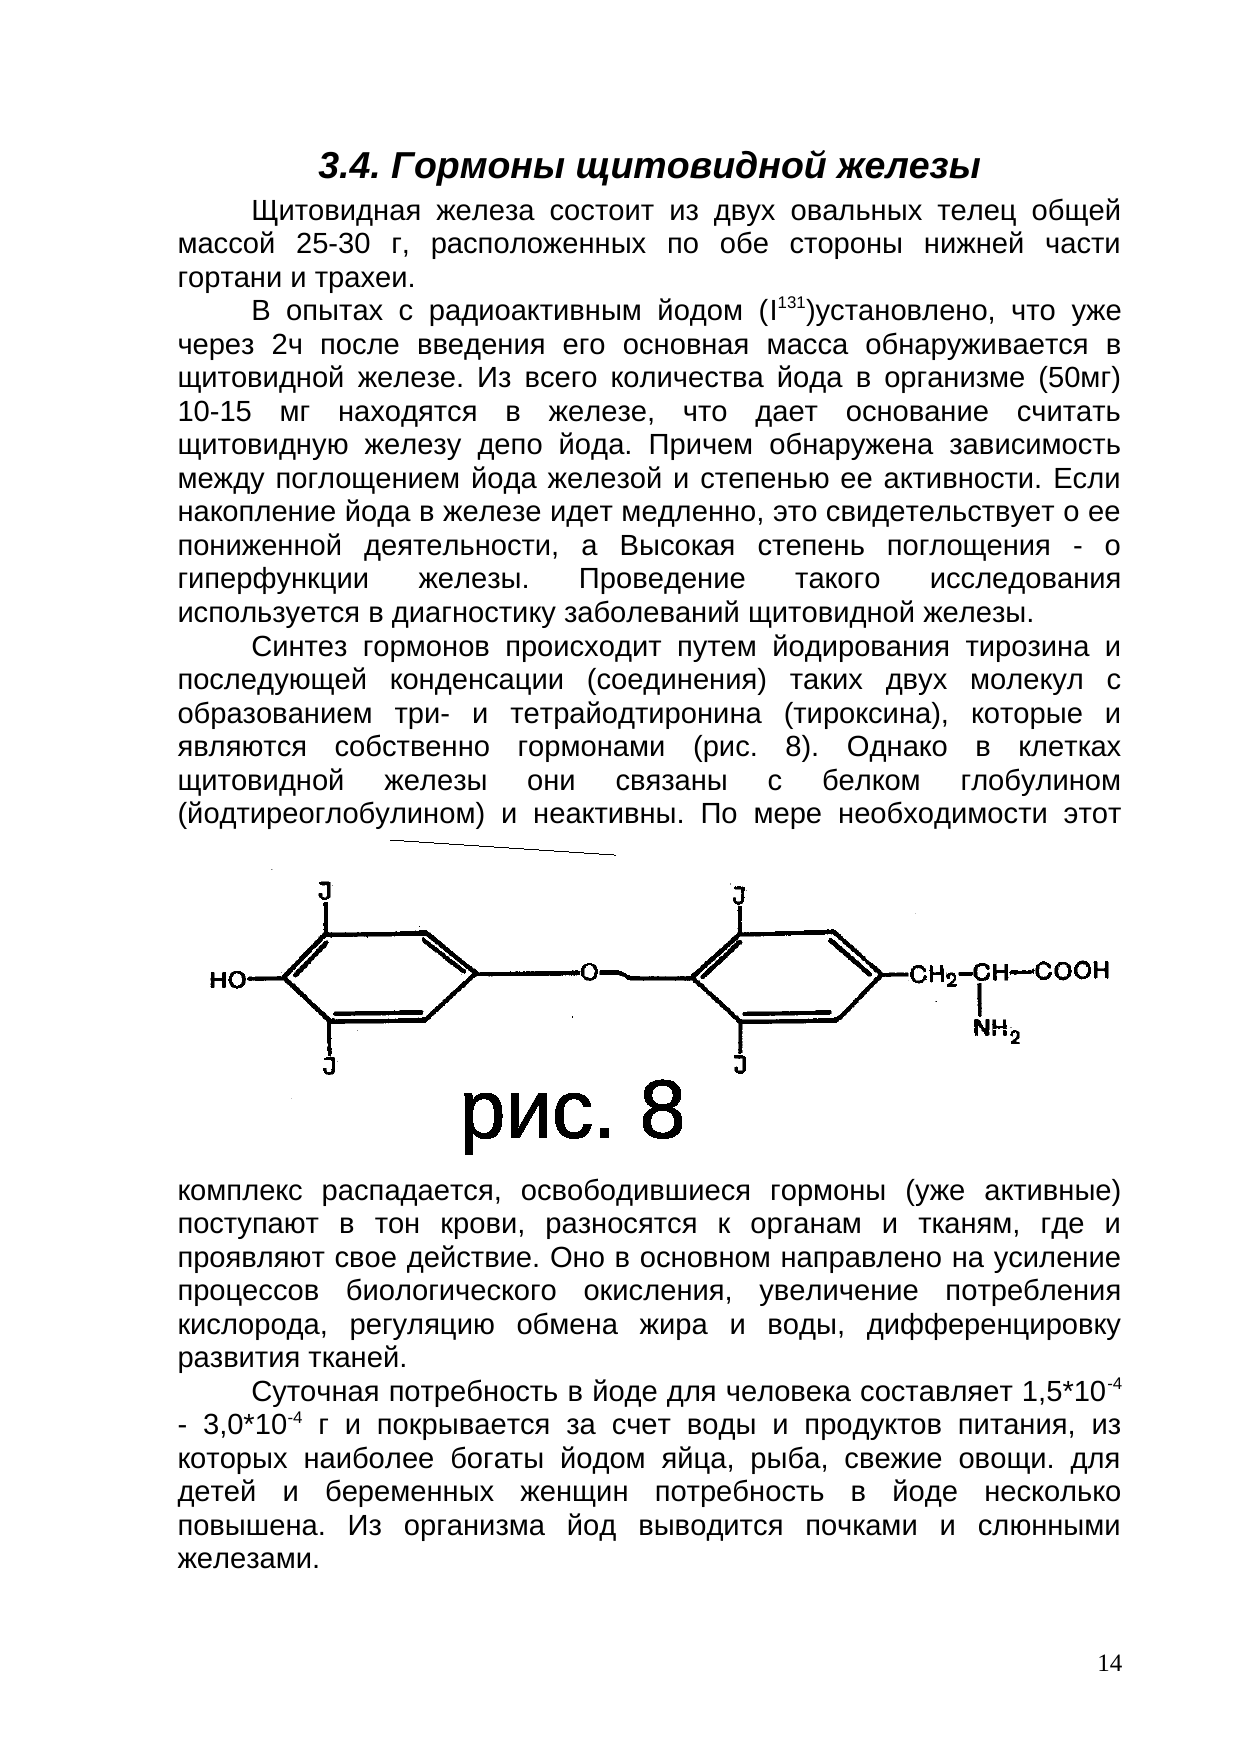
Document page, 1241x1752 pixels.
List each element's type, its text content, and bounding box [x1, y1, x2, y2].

subtitle 3.4. Гормоны щитовидной железы [177, 143, 1122, 186]
text Щитовидная железа состоит из двух овальных телец общей массой 25-30 г, расположенных по обе стороны нижней части гортани и трахеи. [177, 192, 1122, 293]
picture [180, 854, 1124, 1173]
text Суточная потребность в йоде для человека составляет 1,5*10-4 - 3,0*10-4 г и покрывается за счет воды и продуктов питания, из которых наиболее богаты йодом яйца, рыба, свежие овощи. для детей и беременных женщин потребность в йоде несколько повышена. Из организма йод выводится почками и слюнными железами. [177, 1374, 1122, 1575]
text В опытах с радиоактивным йодом (I131)установлено, что уже через 2ч после введения его основная масса обнаруживается в щитовидной железе. Из всего количества йода в организме (50мг) 10-15 мг находятся в железе, что дает основание считать щитовидную железу депо йода. Причем обнаружена зависимость между поглощением йода железой и степенью ее активности. Если накопление йода в железе идет медленно, это свидетельствует о ее пониженной деятельности, а Высокая степень поглощения - о гиперфункции железы. Проведение такого исследования используется в диагностику заболеваний щитовидной железы. [177, 293, 1122, 628]
